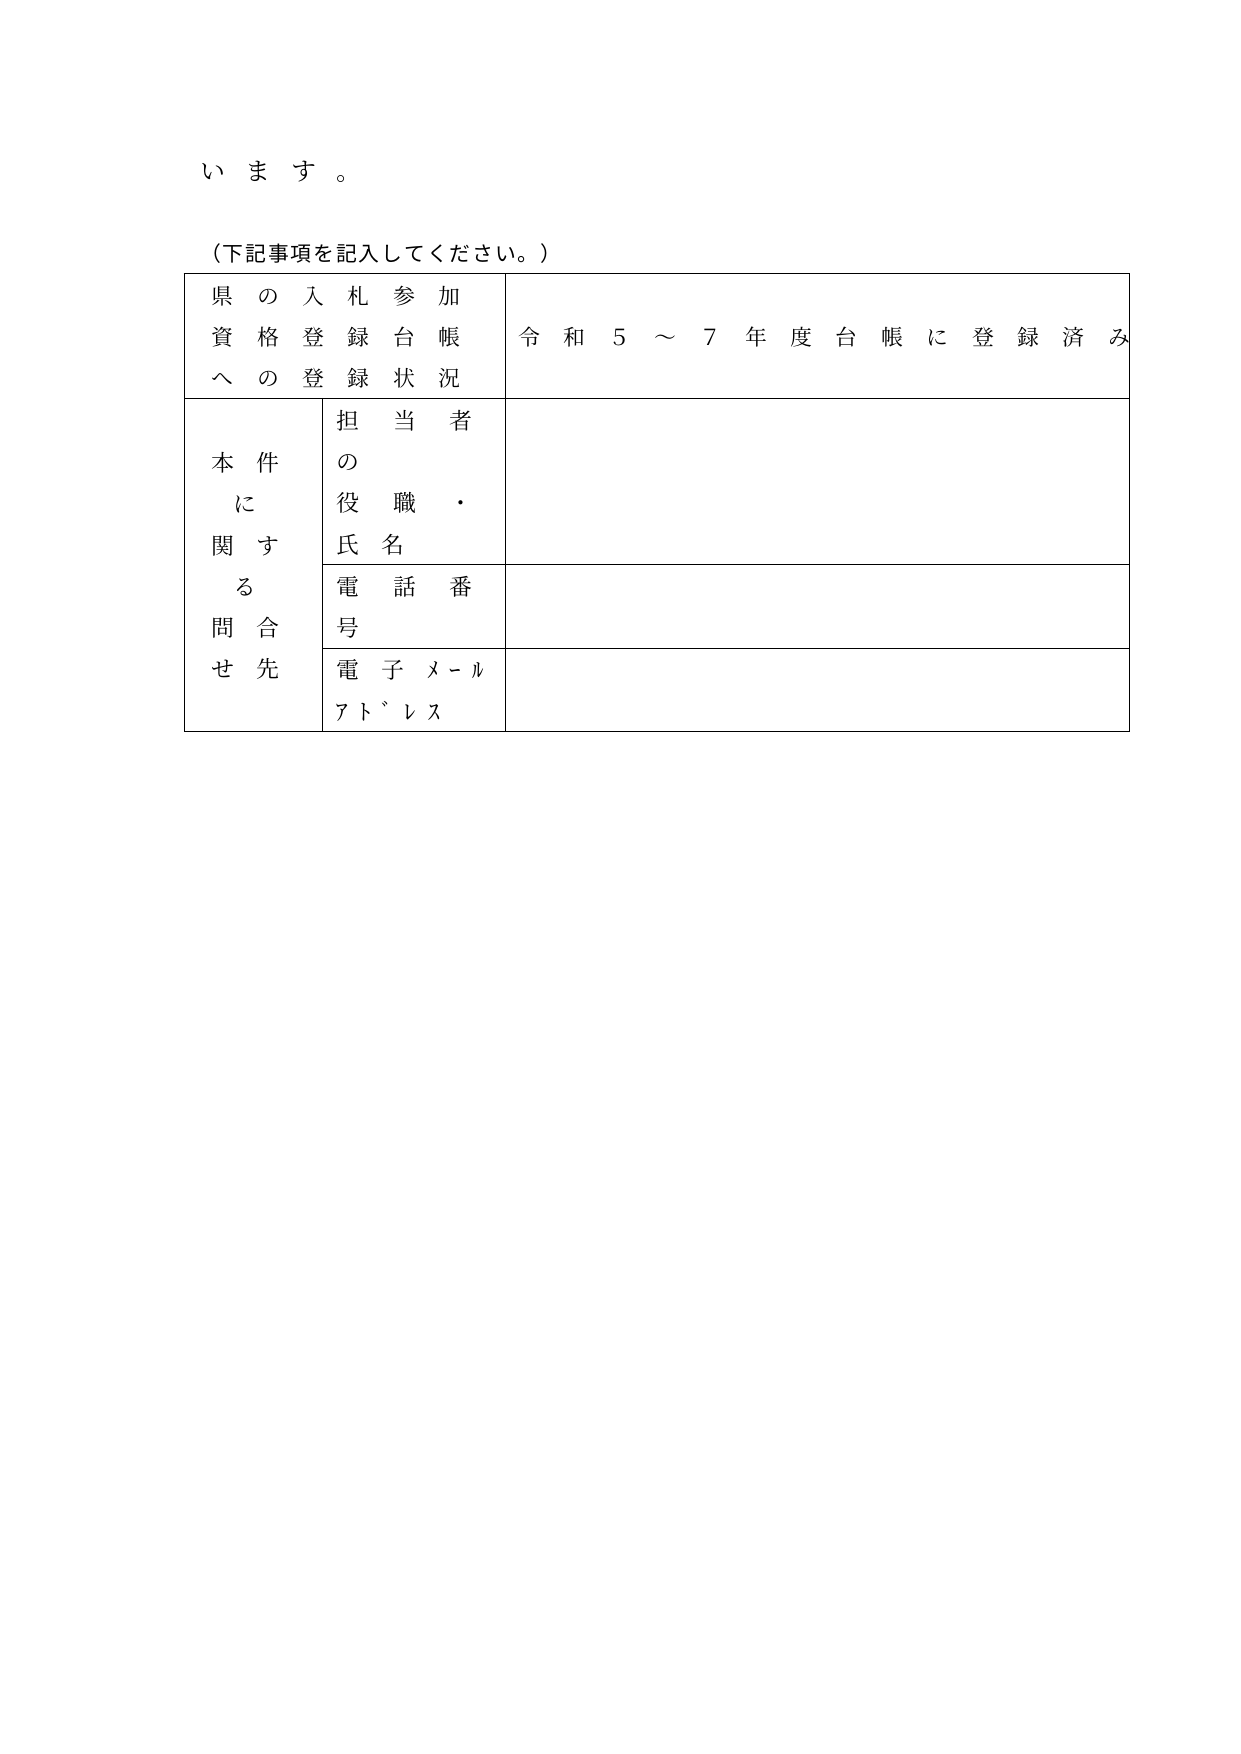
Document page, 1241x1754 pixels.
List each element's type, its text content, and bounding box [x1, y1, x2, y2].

table_cell [506, 565, 1129, 647]
table_cell [506, 649, 1129, 731]
table_cell 担当者の 役職・氏名 [323, 399, 505, 564]
table_cell 電話番号 [323, 565, 505, 647]
table_cell 電子ﾒｰﾙｱﾄﾞﾚｽ [323, 649, 505, 731]
text （下記事項を記入してください。） [154, 232, 1086, 273]
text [154, 149, 1086, 191]
table_header 県の入札参加 資格登録台帳 への登録状況 [185, 274, 505, 398]
table_cell 本件に 関する 問合せ先 [185, 399, 322, 731]
table_cell [506, 399, 1129, 564]
table_header 令和５～７年度台帳に登録済み [506, 274, 1129, 398]
